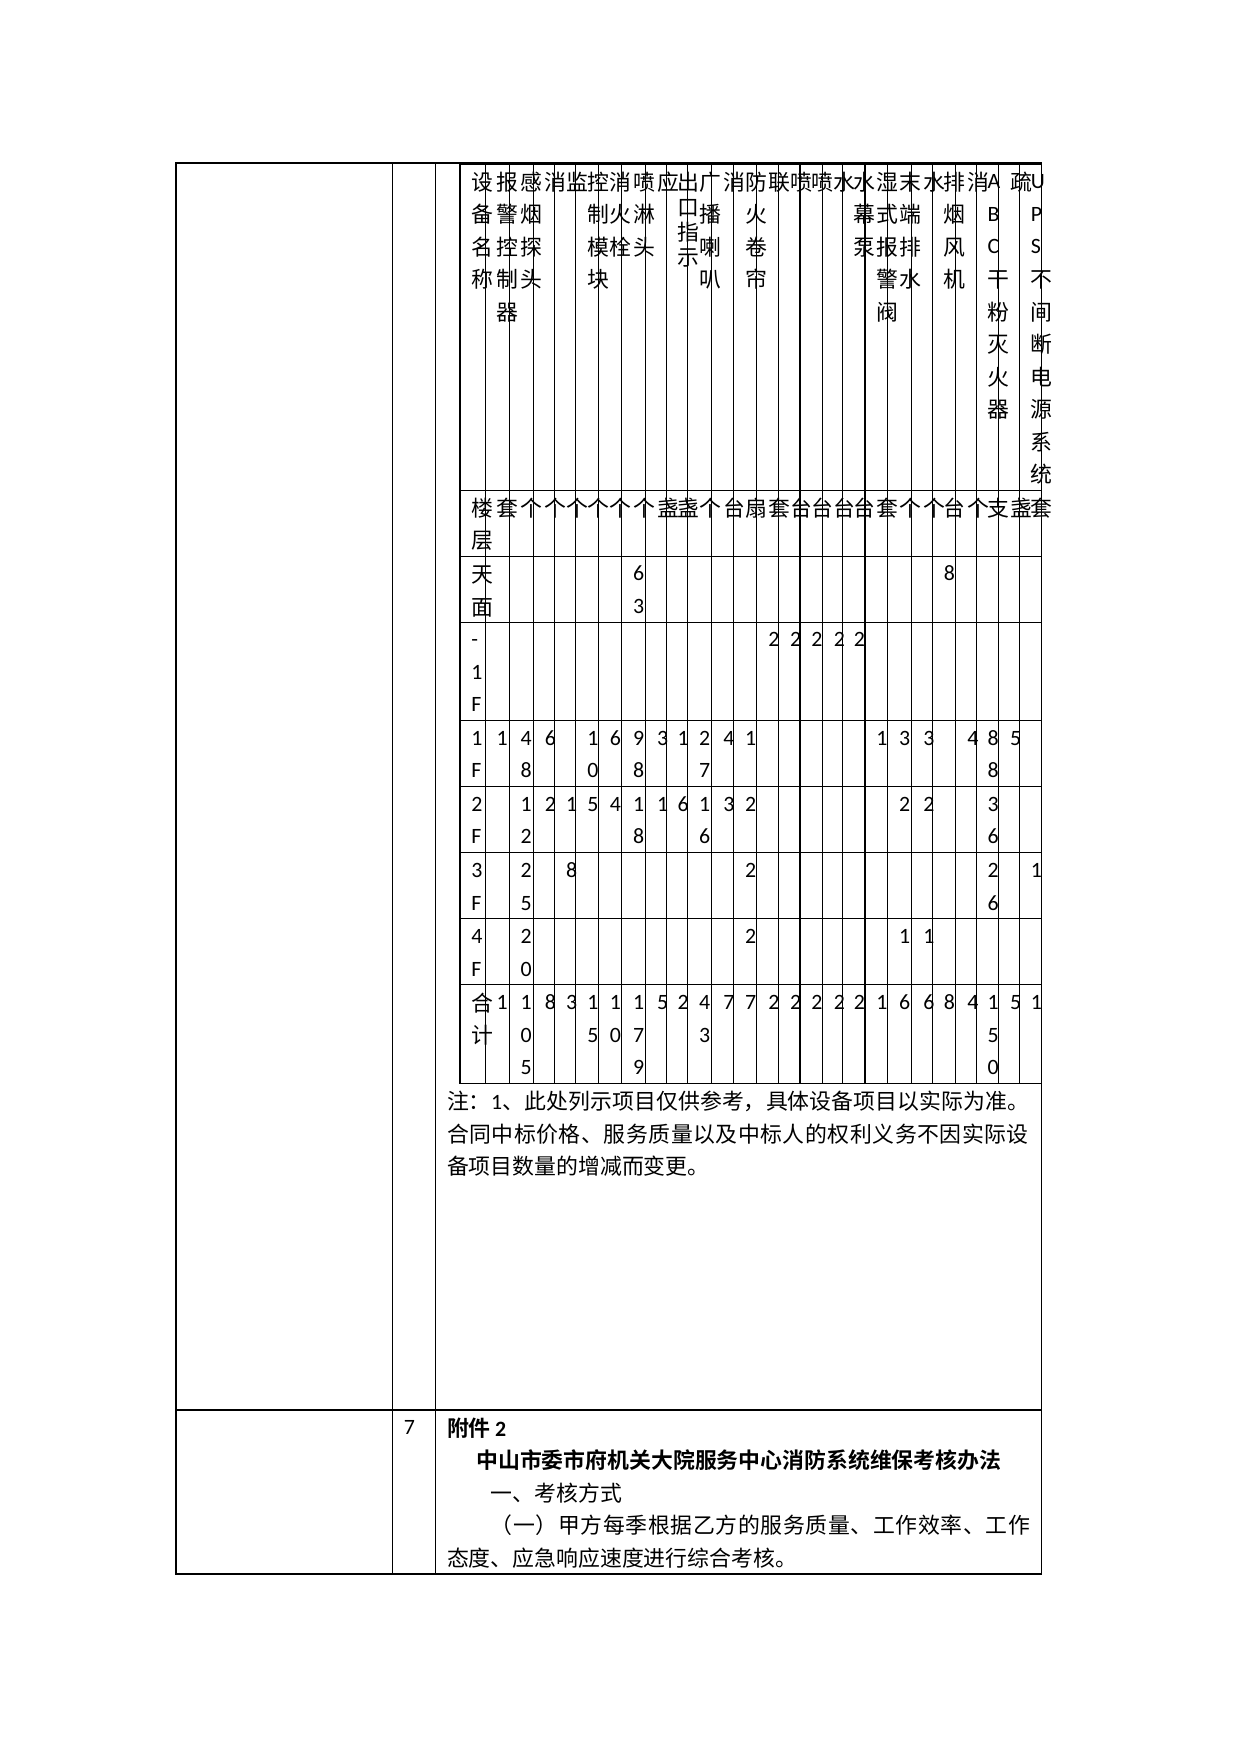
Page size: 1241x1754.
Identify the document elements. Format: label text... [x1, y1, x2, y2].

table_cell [436, 164, 1041, 1409]
table_cell 6 [393, 164, 435, 1409]
table_cell [177, 164, 392, 1409]
table_cell [177, 1411, 392, 1573]
table_cell 7 [393, 1411, 435, 1573]
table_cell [436, 1411, 1041, 1573]
